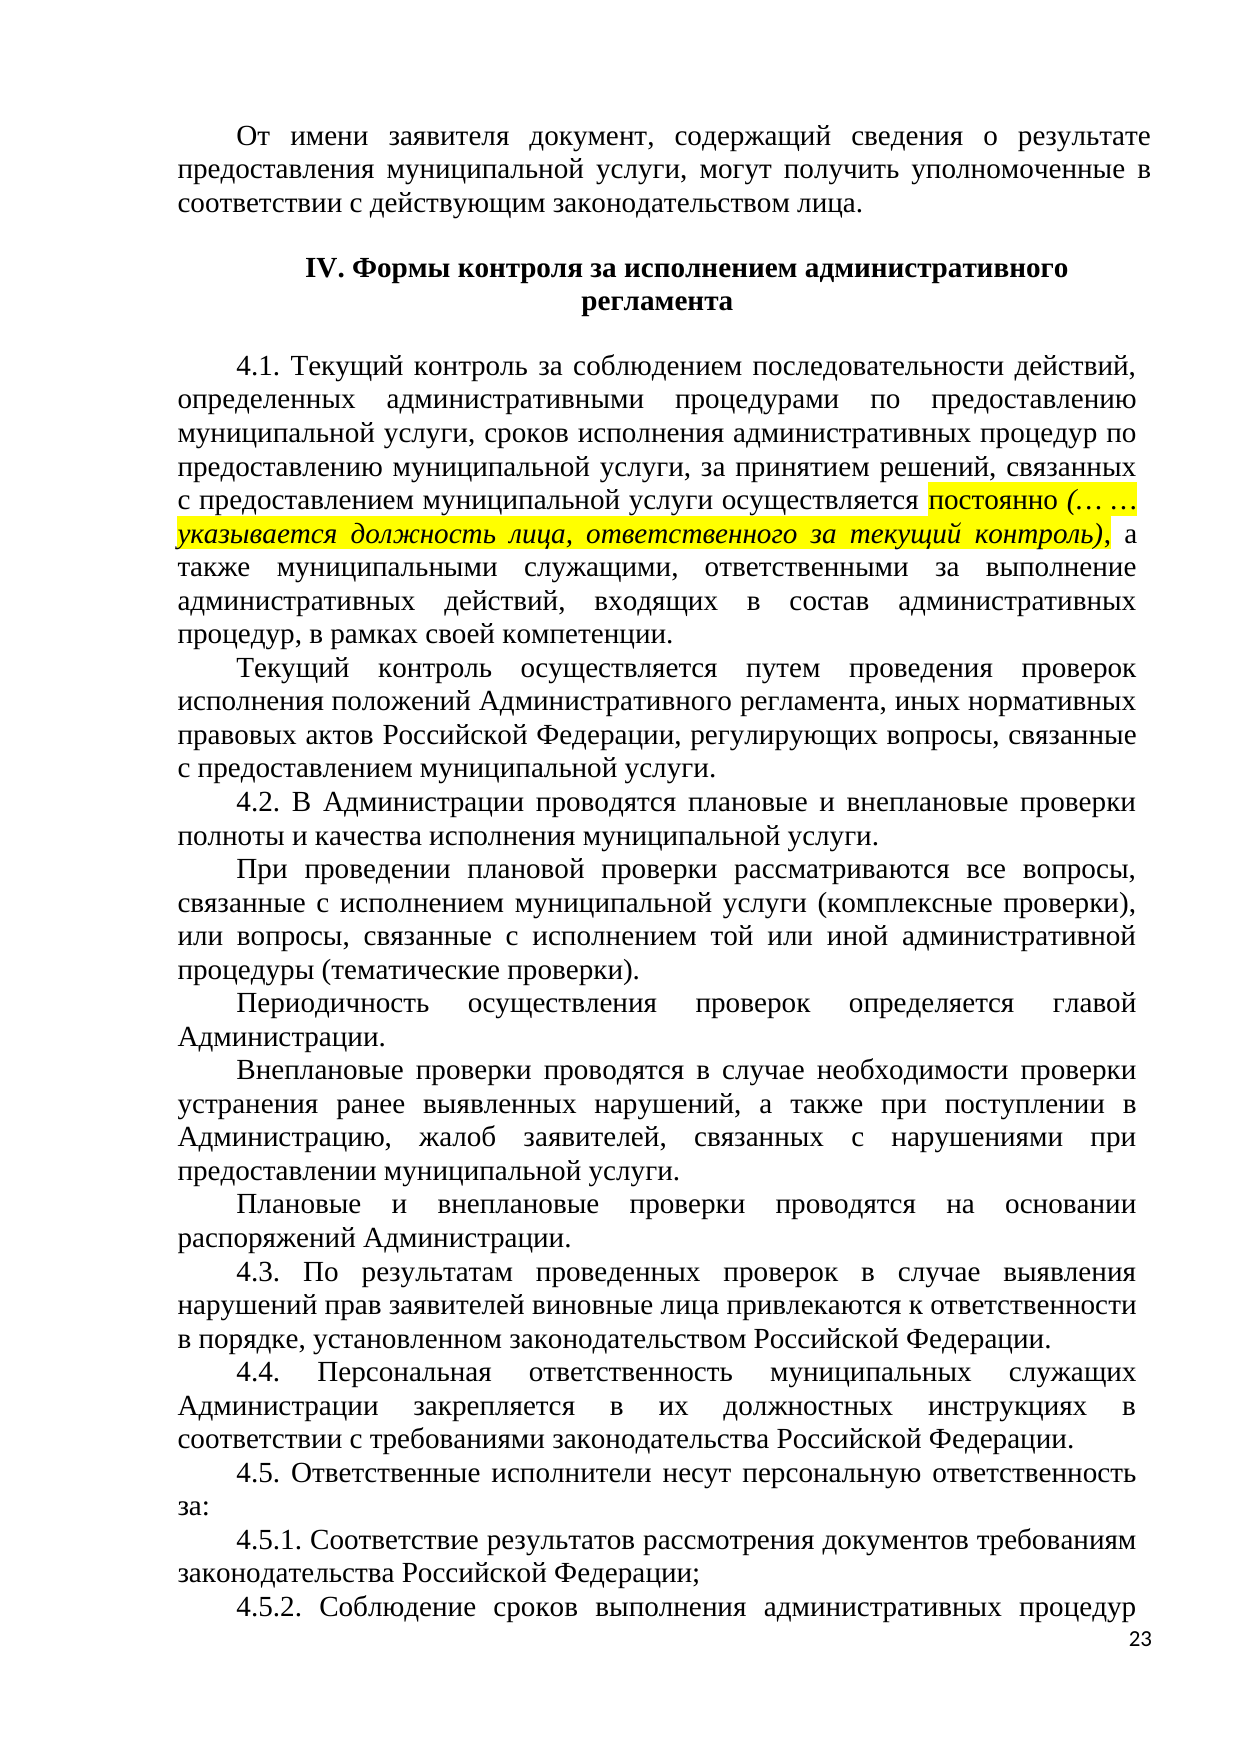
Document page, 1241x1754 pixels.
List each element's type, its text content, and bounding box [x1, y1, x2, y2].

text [177, 1589, 1137, 1623]
text Плановые и внеплановые проверки проводятся на основании распоряжений Администрации. [177, 1187, 1137, 1254]
text IV. Формы контроля за исполнением административного регламента [177, 250, 1137, 317]
text 4.1. Текущий контроль за соблюдением последовательности действий, определенных административными процедурами по предоставлению муниципальной услуги, сроков исполнения административных процедур по предоставлению муниципальной услуги, за принятием решений, связанных с предоставлением муниципальной услуги осуществляется постоянно (… … указывается должность лица, ответственного за текущий контроль), а также муниципальными служащими, ответственными за выполнение административных действий, входящих в состав административных процедур, в рамках своей компетенции. [177, 348, 1137, 516]
text 4.5.1. Соответствие результатов рассмотрения документов требованиям законодательства Российской Федерации; [177, 1522, 1137, 1589]
text Внеплановые проверки проводятся в случае необходимости проверки устранения ранее выявленных нарушений, а также при поступлении в Администрацию, жалоб заявителей, связанных с нарушениями при предоставлении муниципальной услуги. [177, 1052, 1137, 1187]
text 4.4. Персональная ответственность муниципальных служащих Администрации закрепляется в их должностных инструкциях в соответствии с требованиями законодательства Российской Федерации. [177, 1354, 1137, 1455]
text Периодичность осуществления проверок определяется главой Администрации. [177, 985, 1137, 1052]
text 4.2. В Администрации проводятся плановые и внеплановые проверки полноты и качества исполнения муниципальной услуги. [177, 784, 1137, 851]
text Текущий контроль осуществляется путем проведения проверок исполнения положений Административного регламента, иных нормативных правовых актов Российской Федерации, регулирующих вопросы, связанные с предоставлением муниципальной услуги. [177, 650, 1137, 784]
text При проведении плановой проверки рассматриваются все вопросы, связанные с исполнением муниципальной услуги (комплексные проверки), или вопросы, связанные с исполнением той или иной административной процедуры (тематические проверки). [177, 851, 1137, 985]
text 4.1. Текущий контроль за соблюдением последовательности действий, определенных административными процедурами по предоставлению муниципальной услуги, сроков исполнения административных процедур по предоставлению муниципальной услуги, за принятием решений, связанных с предоставлением муниципальной услуги осуществляется постоянно (… … указывается должность лица, ответственного за текущий контроль), а также муниципальными служащими, ответственными за выполнение административных действий, входящих в состав административных процедур, в рамках своей компетенции. [177, 516, 1137, 650]
text 4.5. Ответственные исполнители несут персональную ответственность за: [177, 1455, 1137, 1522]
text 4.3. По результатам проведенных проверок в случае выявления нарушений прав заявителей виновные лица привлекаются к ответственности в порядке, установленном законодательством Российской Федерации. [177, 1254, 1137, 1354]
text От имени заявителя документ, содержащий сведения о результате предоставления муниципальной услуги, могут получить уполномоченные в соответствии с действующим законодательством лица. [177, 118, 1152, 219]
